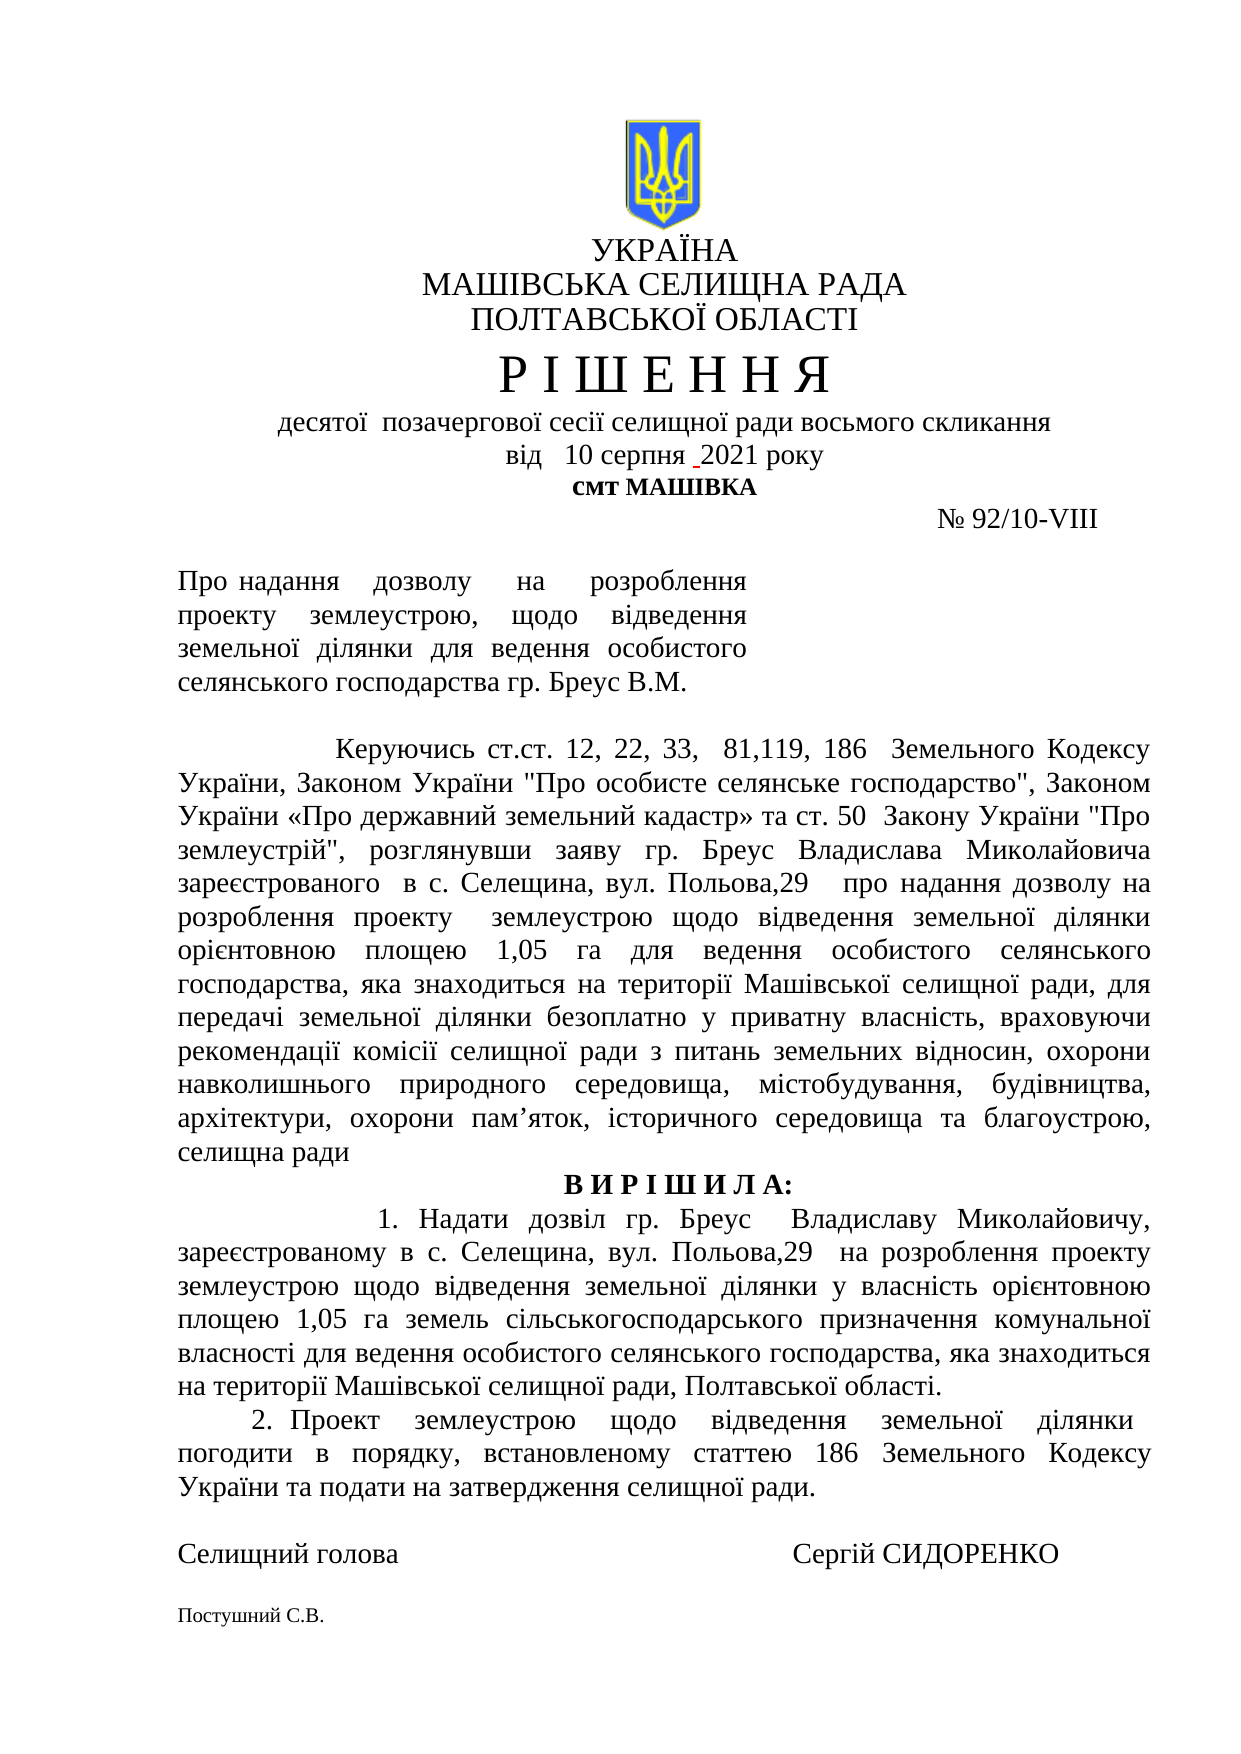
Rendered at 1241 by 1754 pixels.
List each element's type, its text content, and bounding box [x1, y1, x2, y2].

text Постушний С.В. [177, 1603, 1152, 1627]
text В И Р І Ш И Л А: [177, 1167, 1152, 1201]
text УКРАЇНА [177, 234, 1152, 268]
text 2. Проект землеустрою щодо відведення земельної ділянки погодити в порядку, встановленому статтею 186 Земельного Кодексу України та подати на затвердження селищної ради. [177, 1402, 1152, 1503]
text Селищний голова Сергій СИДОРЕНКО [177, 1536, 1152, 1570]
list смт МАШІВКА [177, 471, 1152, 501]
list від 10 серпня 2021 року [177, 437, 1152, 471]
list десятої позачергової сесії селищної ради восьмого скликання [177, 404, 1152, 437]
text МАШІВСЬКА СЕЛИЩНА РАДА [177, 268, 1152, 303]
text ПОЛТАВСЬКОЇ ОБЛАСТІ [177, 303, 1152, 337]
text 1. Надати дозвіл гр. Бреус Владиславу Миколайовичу, зареєстрованому в с. Селещина, вул. Польова,29 на розроблення проекту землеустрою щодо відведення земельної ділянки у власність орієнтовною площею 1,05 га земель сільськогосподарського призначення комунальної власності для ведення особистого селянського господарства, яка знаходиться на території Машівської селищної ради, Полтавської області. [177, 1201, 1152, 1402]
text № 92/10-VІІІ [177, 501, 1152, 535]
text Керуючись ст.ст. 12, 22, 33, 81,119, 186 Земельного Кодексу України, Законом України "Про особисте селянське господарство", Законом України «Про державний земельний кадастр» та ст. 50 Закону України "Про землеустрій", розглянувши заяву гр. Бреус Владислава Миколайовича зареєстрованого в с. Селещина, вул. Польова,29 про надання дозволу на розроблення проекту землеустрою щодо відведення земельної ділянки орієнтовною площею 1,05 га для ведення особистого селянського господарства, яка знаходиться на території Машівської селищної ради, для передачі земельної ділянки безоплатно у приватну власність, враховуючи рекомендації комісії селищної ради з питань земельних відносин, охорони навколишнього природного середовища, містобудування, будівництва, архітектури, охорони пам’яток, історичного середовища та благоустрою, селищна ради [177, 731, 1152, 1167]
subtitle Р І Ш Е Н Н Я [177, 348, 1152, 404]
table_header Про надання дозволу на розроблення проекту землеустрою, щодо відведення земельної ділянки для ведення особистого селянського господарства гр. Бреус В.М. [166, 564, 758, 731]
